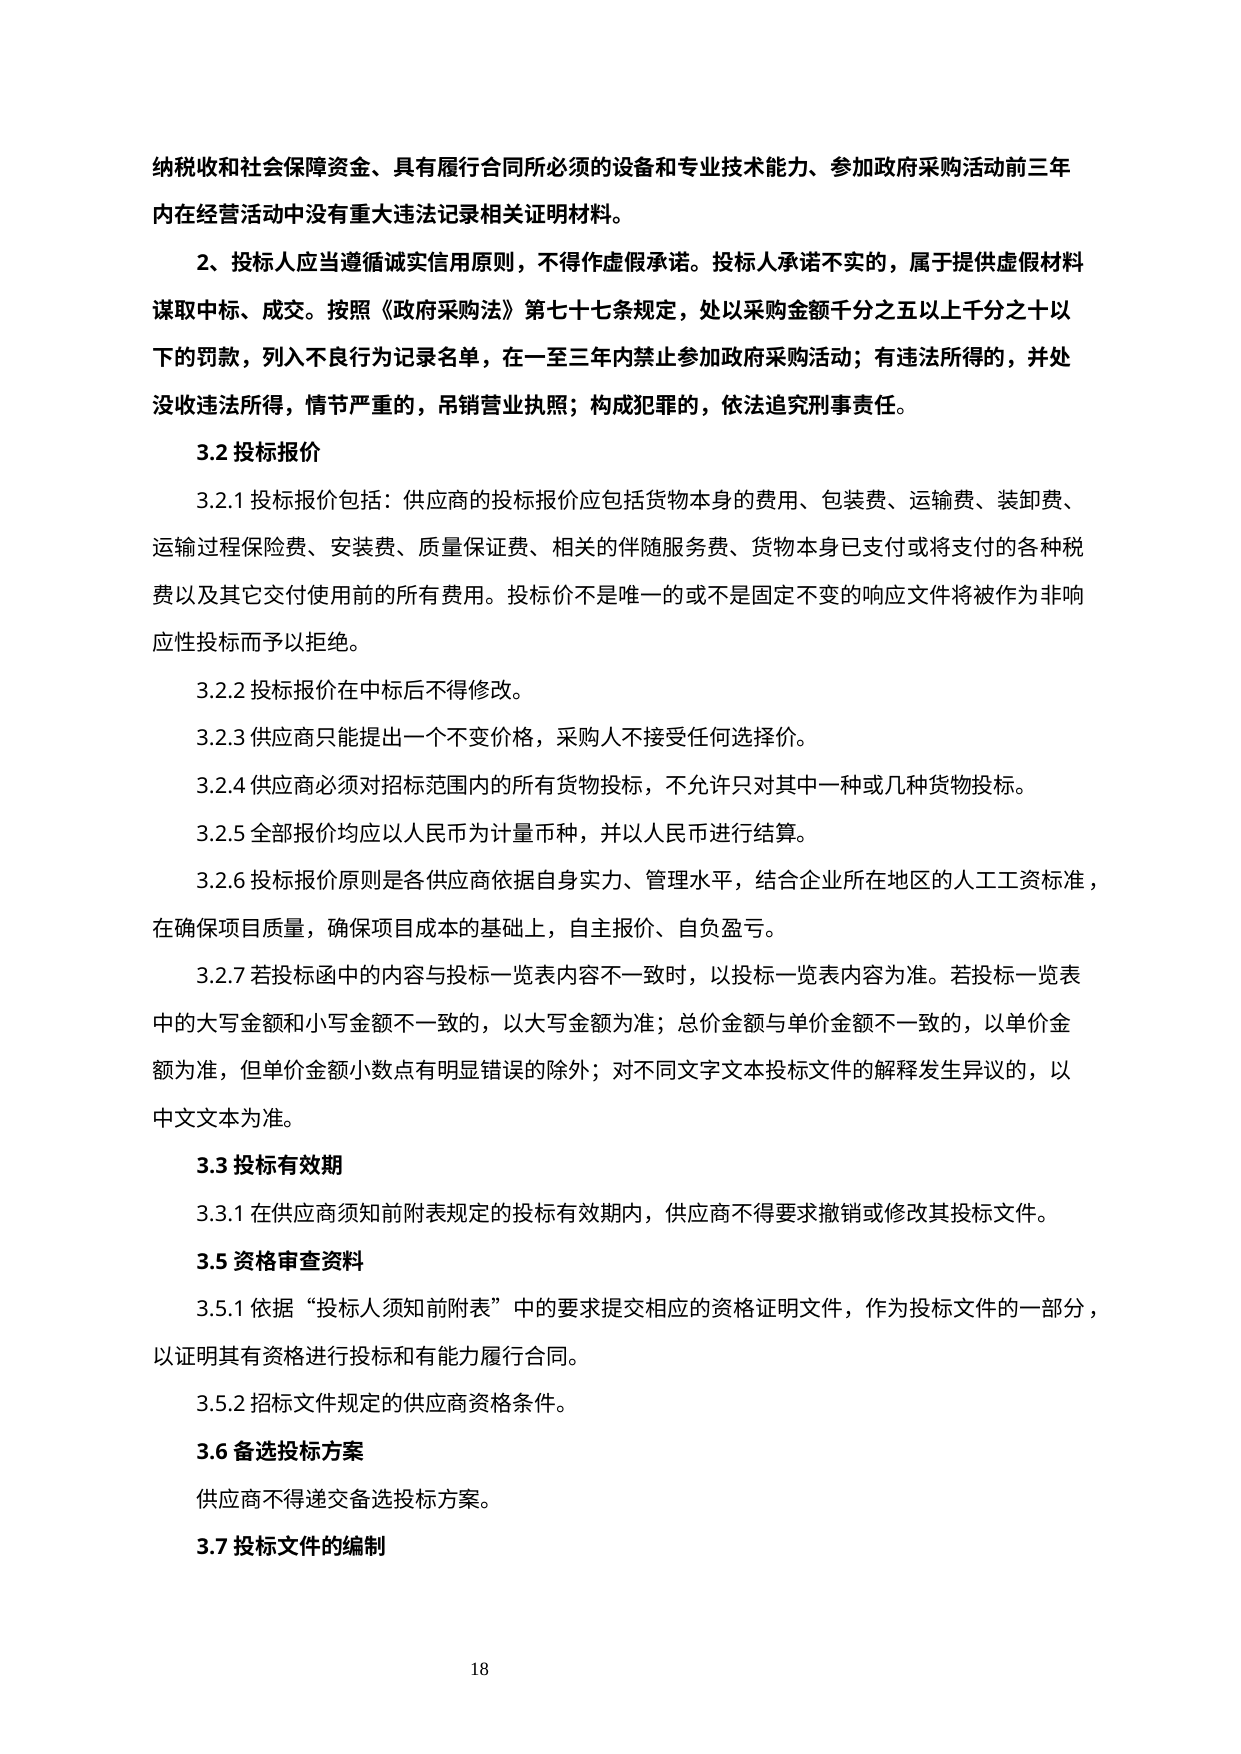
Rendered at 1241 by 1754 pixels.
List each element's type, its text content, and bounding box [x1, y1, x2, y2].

text 3.2.5全部报价均应以人民币为计量币种，并以人民币进行结算。 [152, 816, 1088, 847]
text 3.7 投标文件的编制 [152, 1529, 1088, 1561]
text 3.2.4供应商必须对招标范围内的所有货物投标，不允许只对其中一种或几种货物投标。 [152, 768, 1088, 800]
text 3.2.1投标报价包括：供应商的投标报价应包括货物本身的费用、包装费、运输费、装卸费、运输过程保险费、安装费、质量保证费、相关的伴随服务费、货物本身已支付或将支付的各种税费以及其它交付使用前的所有费用。投标价不是唯一的或不是固定不变的响应文件将被作为非响应性投标而予以拒绝。 [152, 483, 1088, 657]
text 2、投标人应当遵循诚实信用原则，不得作虚假承诺。投标人承诺不实的，属于提供虚假材料谋取中标、成交。按照《政府采购法》第七十七条规定，处以采购金额千分之五以上千分之十以下的罚款，列入不良行为记录名单，在一至三年内禁止参加政府采购活动；有违法所得的，并处没收违法所得，情节严重的，吊销营业执照；构成犯罪的，依法追究刑事责任。 [152, 245, 1088, 419]
text 3.2.3供应商只能提出一个不变价格，采购人不接受任何选择价。 [152, 720, 1088, 752]
text 3.2.6投标报价原则是各供应商依据自身实力、管理水平，结合企业所在地区的人工工资标准，在确保项目质量，确保项目成本的基础上，自主报价、自负盈亏。 [152, 863, 1088, 942]
text 3.2 投标报价 [152, 435, 1088, 467]
text 3.2.7若投标函中的内容与投标一览表内容不一致时，以投标一览表内容为准。若投标一览表中的大写金额和小写金额不一致的，以大写金额为准；总价金额与单价金额不一致的，以单价金额为准，但单价金额小数点有明显错误的除外；对不同文字文本投标文件的解释发生异议的，以中文文本为准。 [152, 958, 1088, 1133]
text 3.5.1依据“投标人须知前附表”中的要求提交相应的资格证明文件，作为投标文件的一部分，以证明其有资格进行投标和有能力履行合同。 [152, 1291, 1088, 1371]
text 供应商不得递交备选投标方案。 [152, 1482, 1088, 1513]
text 3.5 资格审查资料 [152, 1244, 1088, 1275]
text 3.3 投标有效期 [152, 1148, 1088, 1180]
text 3.3.1在供应商须知前附表规定的投标有效期内，供应商不得要求撤销或修改其投标文件。 [152, 1196, 1088, 1228]
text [152, 150, 1088, 229]
text 3.5.2招标文件规定的供应商资格条件。 [152, 1386, 1088, 1418]
text 3.2.2投标报价在中标后不得修改。 [152, 673, 1088, 704]
text 3.6 备选投标方案 [152, 1434, 1088, 1466]
